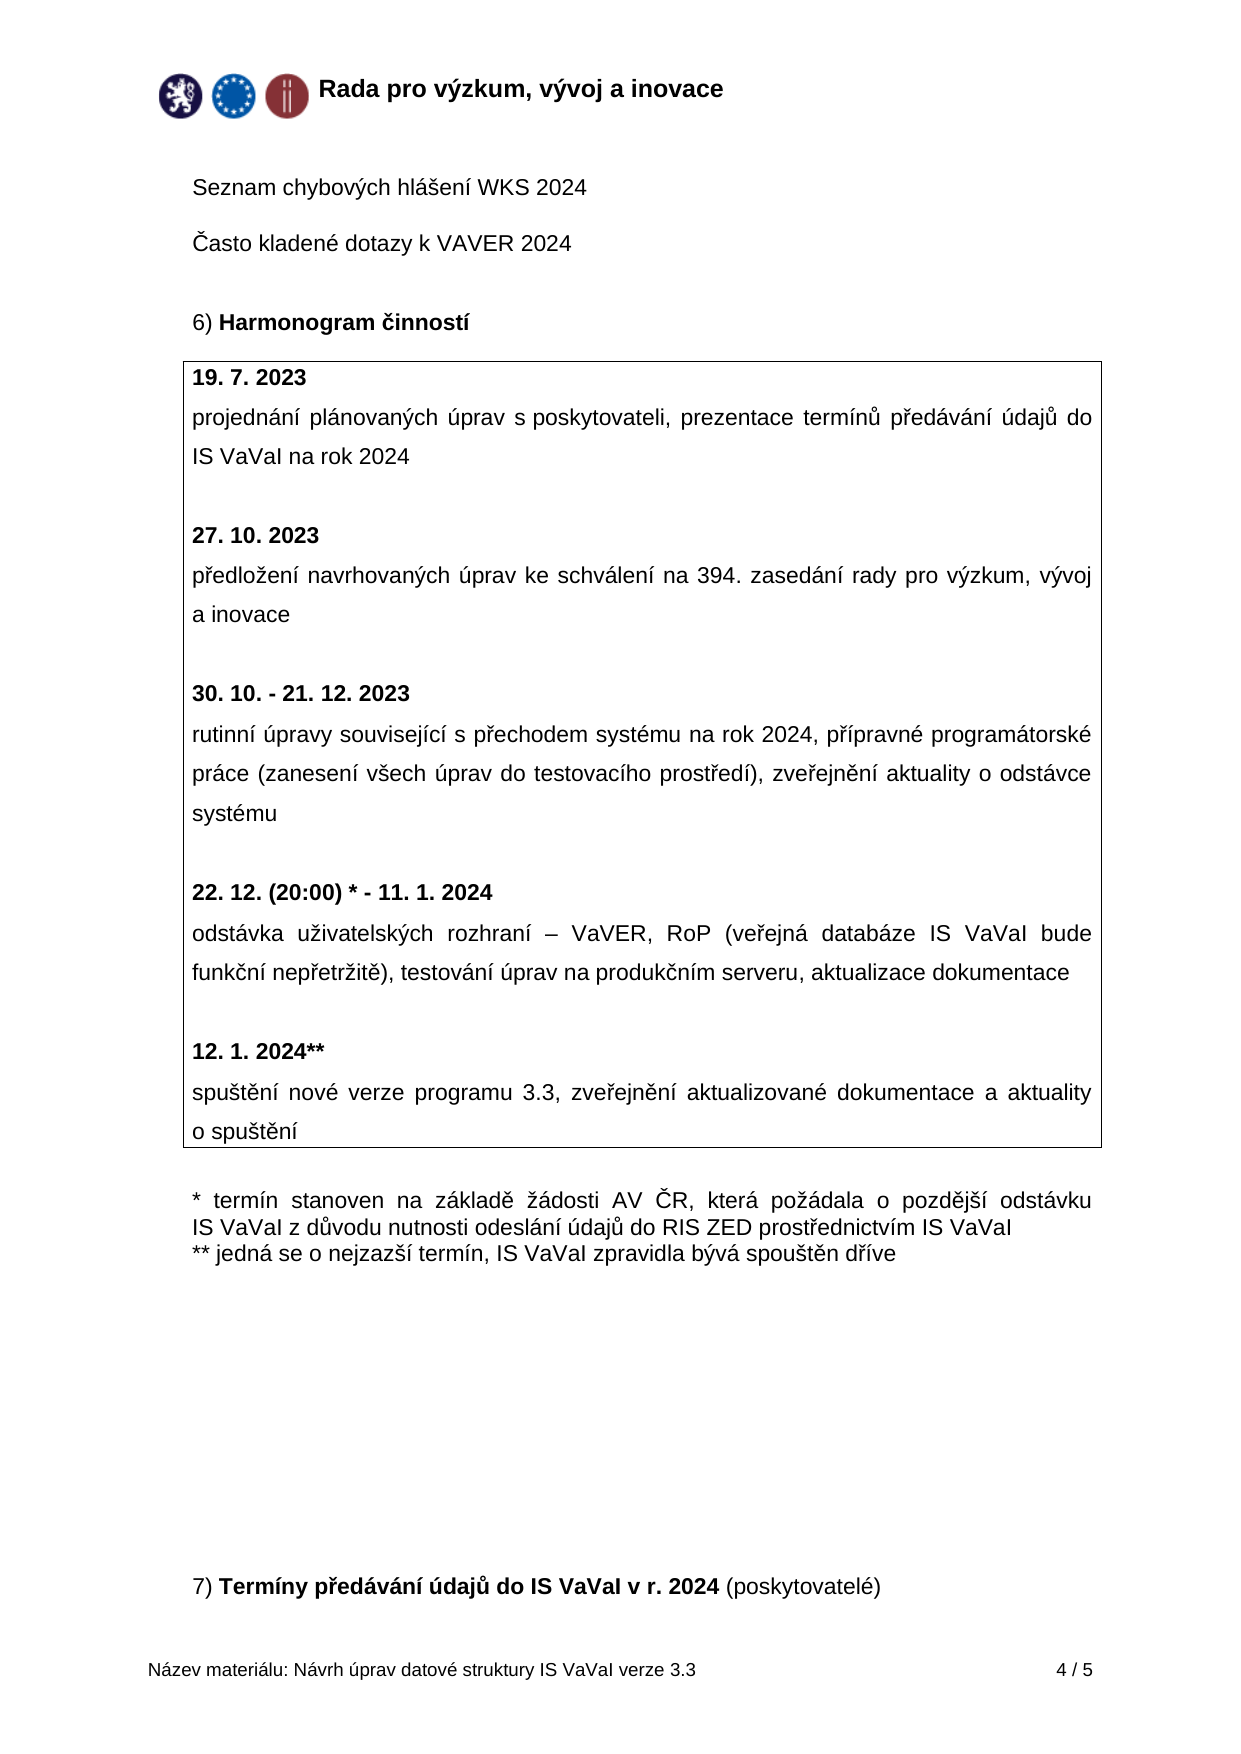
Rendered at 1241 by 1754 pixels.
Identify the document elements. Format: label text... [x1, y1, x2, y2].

text 27. 10. 2023 [184, 519, 1101, 549]
text Často kladené dotazy k VAVER 2024 [192, 229, 1093, 256]
text spuštění nové verze programu 3.3, zveřejnění aktualizované dokumentace a aktuality o spuštění [184, 1076, 1101, 1147]
text * termín stanoven na základě žádosti AV ČR, která požádala o pozdější odstávku IS VaVaI z důvodu nutnosti odeslání údajů do RIS ZED prostřednictvím IS VaVaI [192, 1187, 1093, 1240]
text ** jedná se o nejzazší termín, IS VaVaI zpravidla bývá spouštěn dříve [192, 1240, 1093, 1266]
text předložení navrhovaných úprav ke schválení na 394. zasedání rady pro výzkum, vývoj a inovace [184, 559, 1101, 628]
text 30. 10. - 21. 12. 2023 [184, 677, 1101, 707]
text 22. 12. (20:00) * - 11. 1. 2024 [184, 876, 1101, 905]
text rutinní úpravy související s přechodem systému na rok 2024, přípravné programátorské práce (zanesení všech úprav do testovacího prostředí), zveřejnění aktuality o odstávce systému [184, 718, 1101, 866]
picture [158, 73, 309, 120]
text 19. 7. 2023 [184, 362, 1101, 391]
text 7) Termíny předávání údajů do IS VaVaI v r. 2024 (poskytovatelé) [192, 1573, 1093, 1599]
text odstávka uživatelských rozhraní – VaVER, RoP (veřejná databáze IS VaVaI bude funkční nepřetržitě), testování úprav na produkčním serveru, aktualizace dokumentace [184, 916, 1101, 985]
text Seznam chybových hlášení WKS 2024 [192, 174, 1093, 200]
text projednání plánovaných úprav s poskytovateli, prezentace termínů předávání údajů do IS VaVaI na rok 2024 [184, 401, 1101, 470]
text 12. 1. 2024** [184, 1035, 1101, 1064]
text 6) Harmonogram činností [192, 308, 1093, 335]
